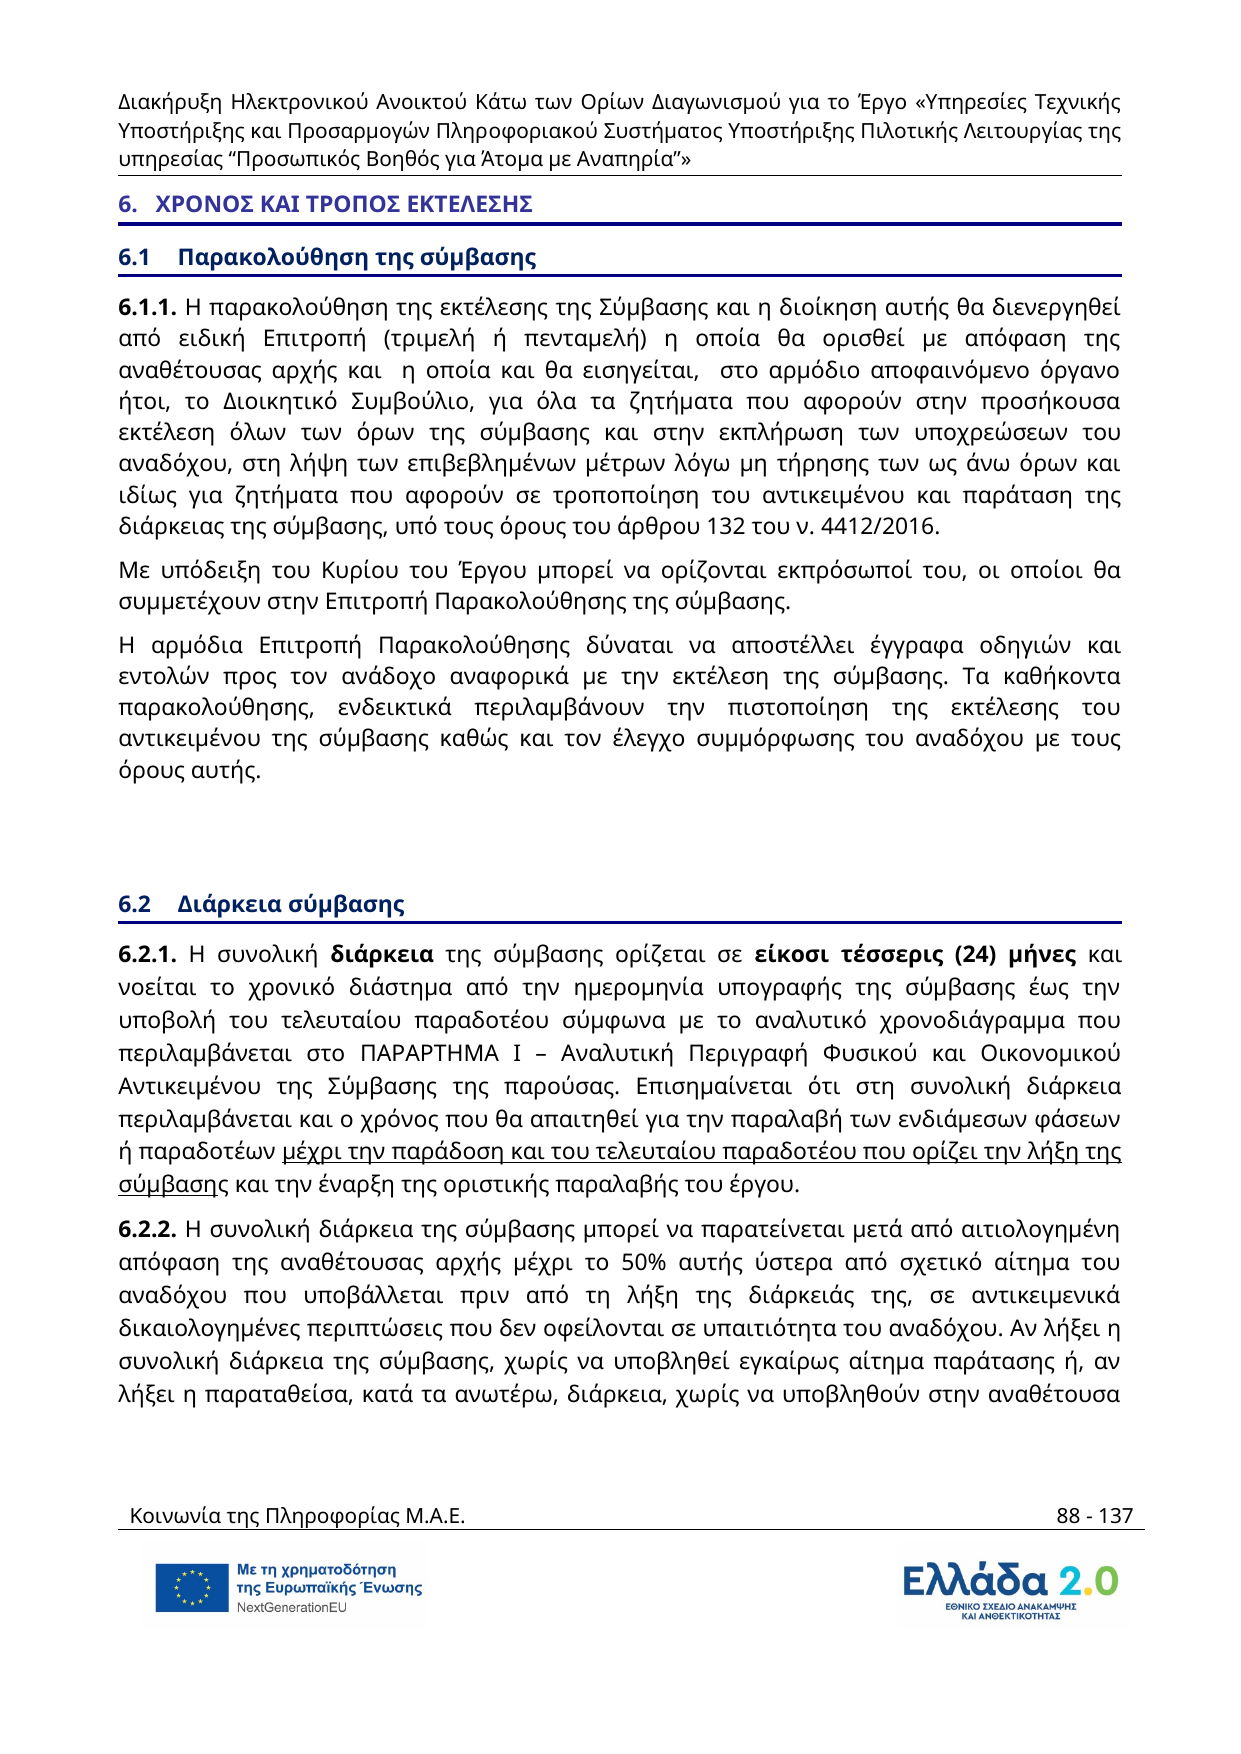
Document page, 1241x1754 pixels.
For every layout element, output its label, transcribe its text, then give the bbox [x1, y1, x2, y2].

text 6.1.1. Η παρακολούθηση της εκτέλεσης της Σύμβασης και η διοίκηση αυτής θα διενεργηθεί από ειδική Επιτροπή (τριμελή ή πενταμελή) η οποία θα ορισθεί με απόφαση της αναθέτουσας αρχής και η οποία και θα εισηγείται, στο αρμόδιο αποφαινόμενο όργανο ήτοι, το Διοικητικό Συμβούλιο, για όλα τα ζητήματα που αφορούν στην προσήκουσα εκτέλεση όλων των όρων της σύμβασης και στην εκπλήρωση των υποχρεώσεων του αναδόχου, στη λήψη των επιβεβλημένων μέτρων λόγω μη τήρησης των ως άνω όρων και ιδίως για ζητήματα που αφορούν σε τροποποίηση του αντικειμένου και παράταση της διάρκειας της σύμβασης, υπό τους όρους του άρθρου 132 του ν. 4412/2016. [118, 291, 1122, 541]
subtitle Διάρκεια σύμβασης [118, 888, 1122, 921]
subtitle Παρακολούθηση της σύμβασης [118, 241, 1122, 274]
text Η αρμόδια Επιτροπή Παρακολούθησης δύναται να αποστέλλει έγγραφα οδηγιών και εντολών προς τον ανάδοχο αναφορικά με την εκτέλεση της σύμβασης. Τα καθήκοντα παρακολούθησης, ενδεικτικά περιλαμβάνουν την πιστοποίηση της εκτέλεσης του αντικειμένου της σύμβασης καθώς και τον έλεγχο συμμόρφωσης του αναδόχου με τους όρους αυτής. [118, 628, 1122, 785]
subtitle ΧΡΟΝΟΣ ΚΑΙ ΤΡΟΠΟΣ ΕΚΤΕΛΕΣΗΣ [118, 188, 1122, 222]
text 6.2.1. Η συνολική διάρκεια της σύμβασης ορίζεται σε είκοσι τέσσερις (24) μήνες και νοείται το χρονικό διάστημα από την ημερομηνία υπογραφής της σύμβασης έως την υποβολή του τελευταίου παραδοτέου σύμφωνα με το αναλυτικό χρονοδιάγραμμα που περιλαμβάνεται στο ΠΑΡΑΡΤΗΜΑ Ι – Αναλυτική Περιγραφή Φυσικού και Οικονομικού Αντικειμένου της Σύμβασης της παρούσας. Επισημαίνεται ότι στη συνολική διάρκεια περιλαμβάνεται και ο χρόνος που θα απαιτηθεί για την παραλαβή των ενδιάμεσων φάσεων ή παραδοτέων μέχρι την παράδοση και του τελευταίου παραδοτέου που ορίζει την λήξη της σύμβασης και την έναρξη της οριστικής παραλαβής του έργου. [118, 938, 1122, 1199]
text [118, 1213, 1122, 1409]
text Με υπόδειξη του Κυρίου του Έργου μπορεί να ορίζονται εκπρόσωποί του, οι οποίοι θα συμμετέχουν στην Επιτροπή Παρακολούθησης της σύμβασης. [118, 553, 1122, 616]
